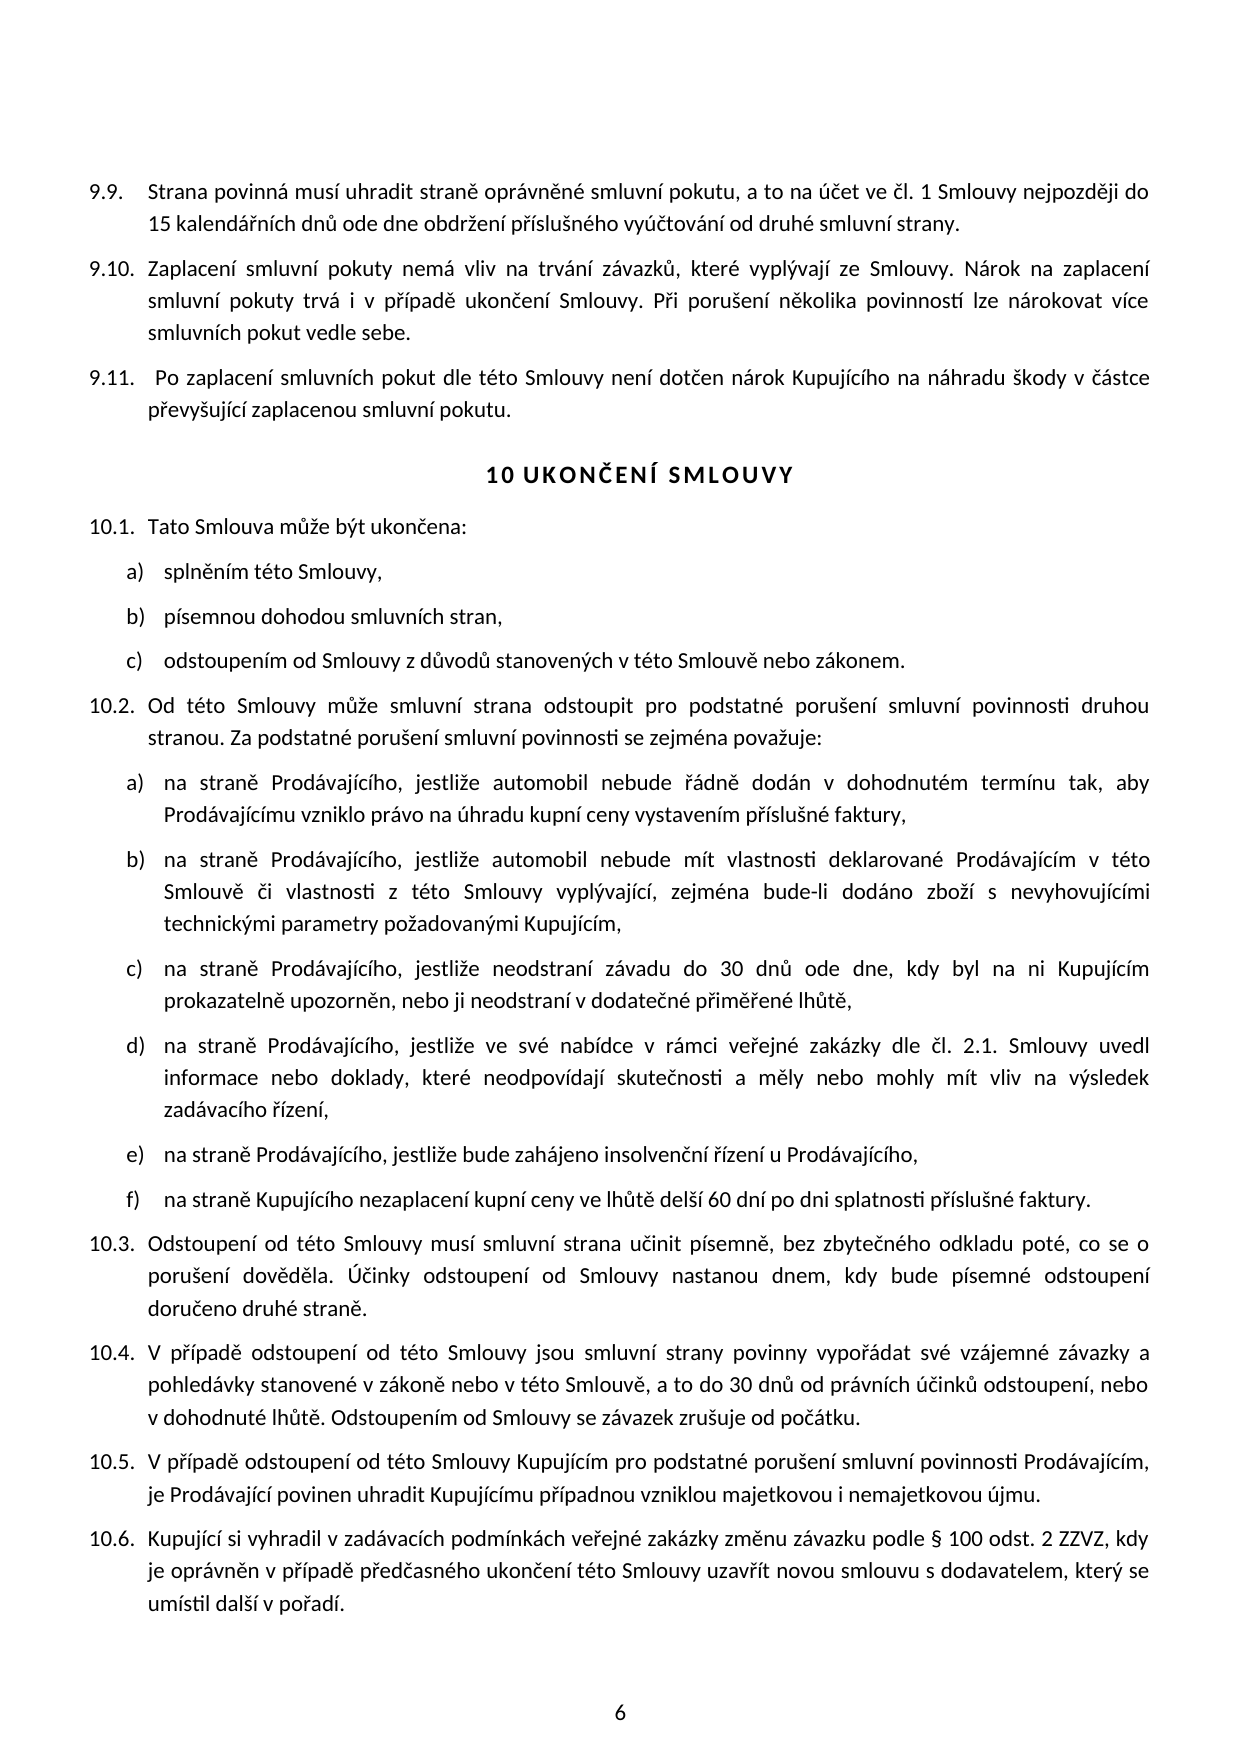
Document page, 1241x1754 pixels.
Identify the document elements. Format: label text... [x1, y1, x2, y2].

list na straně Prodávajícího, jestliže neodstraní závadu do 30 dnů ode dne, kdy byl na ni Kupujícím prokazatelně upozorněn, nebo ji neodstraní v dodatečné přiměřené lhůtě, [126, 954, 1152, 1014]
list na straně Prodávajícího, jestliže automobil nebude řádně dodán v dohodnutém termínu tak, aby Prodávajícímu vzniklo právo na úhradu kupní ceny vystavením příslušné faktury, [126, 768, 1152, 828]
list Zaplacení smluvní pokuty nemá vliv na trvání závazků, které vyplývají ze Smlouvy. Nárok na zaplacení smluvní pokuty trvá i v případě ukončení Smlouvy. Při porušení několika povinností lze nárokovat více smluvních pokut vedle sebe. [89, 254, 1152, 346]
list Odstoupení od této Smlouvy musí smluvní strana učinit písemně, bez zbytečného odkladu poté, co se o porušení dověděla. Účinky odstoupení od Smlouvy nastanou dnem, kdy bude písemné odstoupení doručeno druhé straně. [89, 1229, 1152, 1322]
list V případě odstoupení od této Smlouvy jsou smluvní strany povinny vypořádat své vzájemné závazky a pohledávky stanovené v zákoně nebo v této Smlouvě, a to do 30 dnů od právních účinků odstoupení, nebo v dohodnuté lhůtě. Odstoupením od Smlouvy se závazek zrušuje od počátku. [89, 1338, 1152, 1431]
list splněním této Smlouvy, [126, 557, 1152, 585]
list odstoupením od Smlouvy z důvodů stanovených v této Smlouvě nebo zákonem. [126, 647, 1152, 674]
list na straně Prodávajícího, jestliže ve své nabídce v rámci veřejné zakázky dle čl. 2.1. Smlouvy uvedl informace nebo doklady, které neodpovídají skutečnosti a měly nebo mohly mít vliv na výsledek zadávacího řízení, [126, 1031, 1152, 1123]
list na straně Kupujícího nezaplacení kupní ceny ve lhůtě delší 60 dní po dni splatnosti příslušné faktury. [126, 1185, 1152, 1213]
list na straně Prodávajícího, jestliže automobil nebude mít vlastnosti deklarované Prodávajícím v této Smlouvě či vlastnosti z této Smlouvy vyplývající, zejména bude-li dodáno zboží s nevyhovujícími technickými parametry požadovanými Kupujícím, [126, 845, 1152, 937]
list Kupující si vyhradil v zadávacích podmínkách veřejné zakázky změnu závazku podle § 100 odst. 2 ZZVZ, kdy je oprávněn v případě předčasného ukončení této Smlouvy uzavřít novou smlouvu s dodavatelem, který se umístil další v pořadí. [89, 1524, 1152, 1617]
list Po zaplacení smluvních pokut dle této Smlouvy není dotčen nárok Kupujícího na náhradu škody v částce převyšující zaplacenou smluvní pokutu. [89, 363, 1152, 423]
subtitle UKONČENÍ SMLOUVY [126, 459, 1152, 489]
list V případě odstoupení od této Smlouvy Kupujícím pro podstatné porušení smluvní povinnosti Prodávajícím, je Prodávající povinen uhradit Kupujícímu případnou vzniklou majetkovou i nemajetkovou újmu. [89, 1447, 1152, 1508]
list Tato Smlouva může být ukončena: [89, 512, 1152, 541]
list Strana povinná musí uhradit straně oprávněné smluvní pokutu, a to na účet ve čl. 1 Smlouvy nejpozději do 15 kalendářních dnů ode dne obdržení příslušného vyúčtování od druhé smluvní strany. [89, 177, 1152, 237]
list Od této Smlouvy může smluvní strana odstoupit pro podstatné porušení smluvní povinnosti druhou stranou. Za podstatné porušení smluvní povinnosti se zejména považuje: [89, 691, 1152, 751]
list na straně Prodávajícího, jestliže bude zahájeno insolvenční řízení u Prodávajícího, [126, 1140, 1152, 1168]
list písemnou dohodou smluvních stran, [126, 602, 1152, 630]
